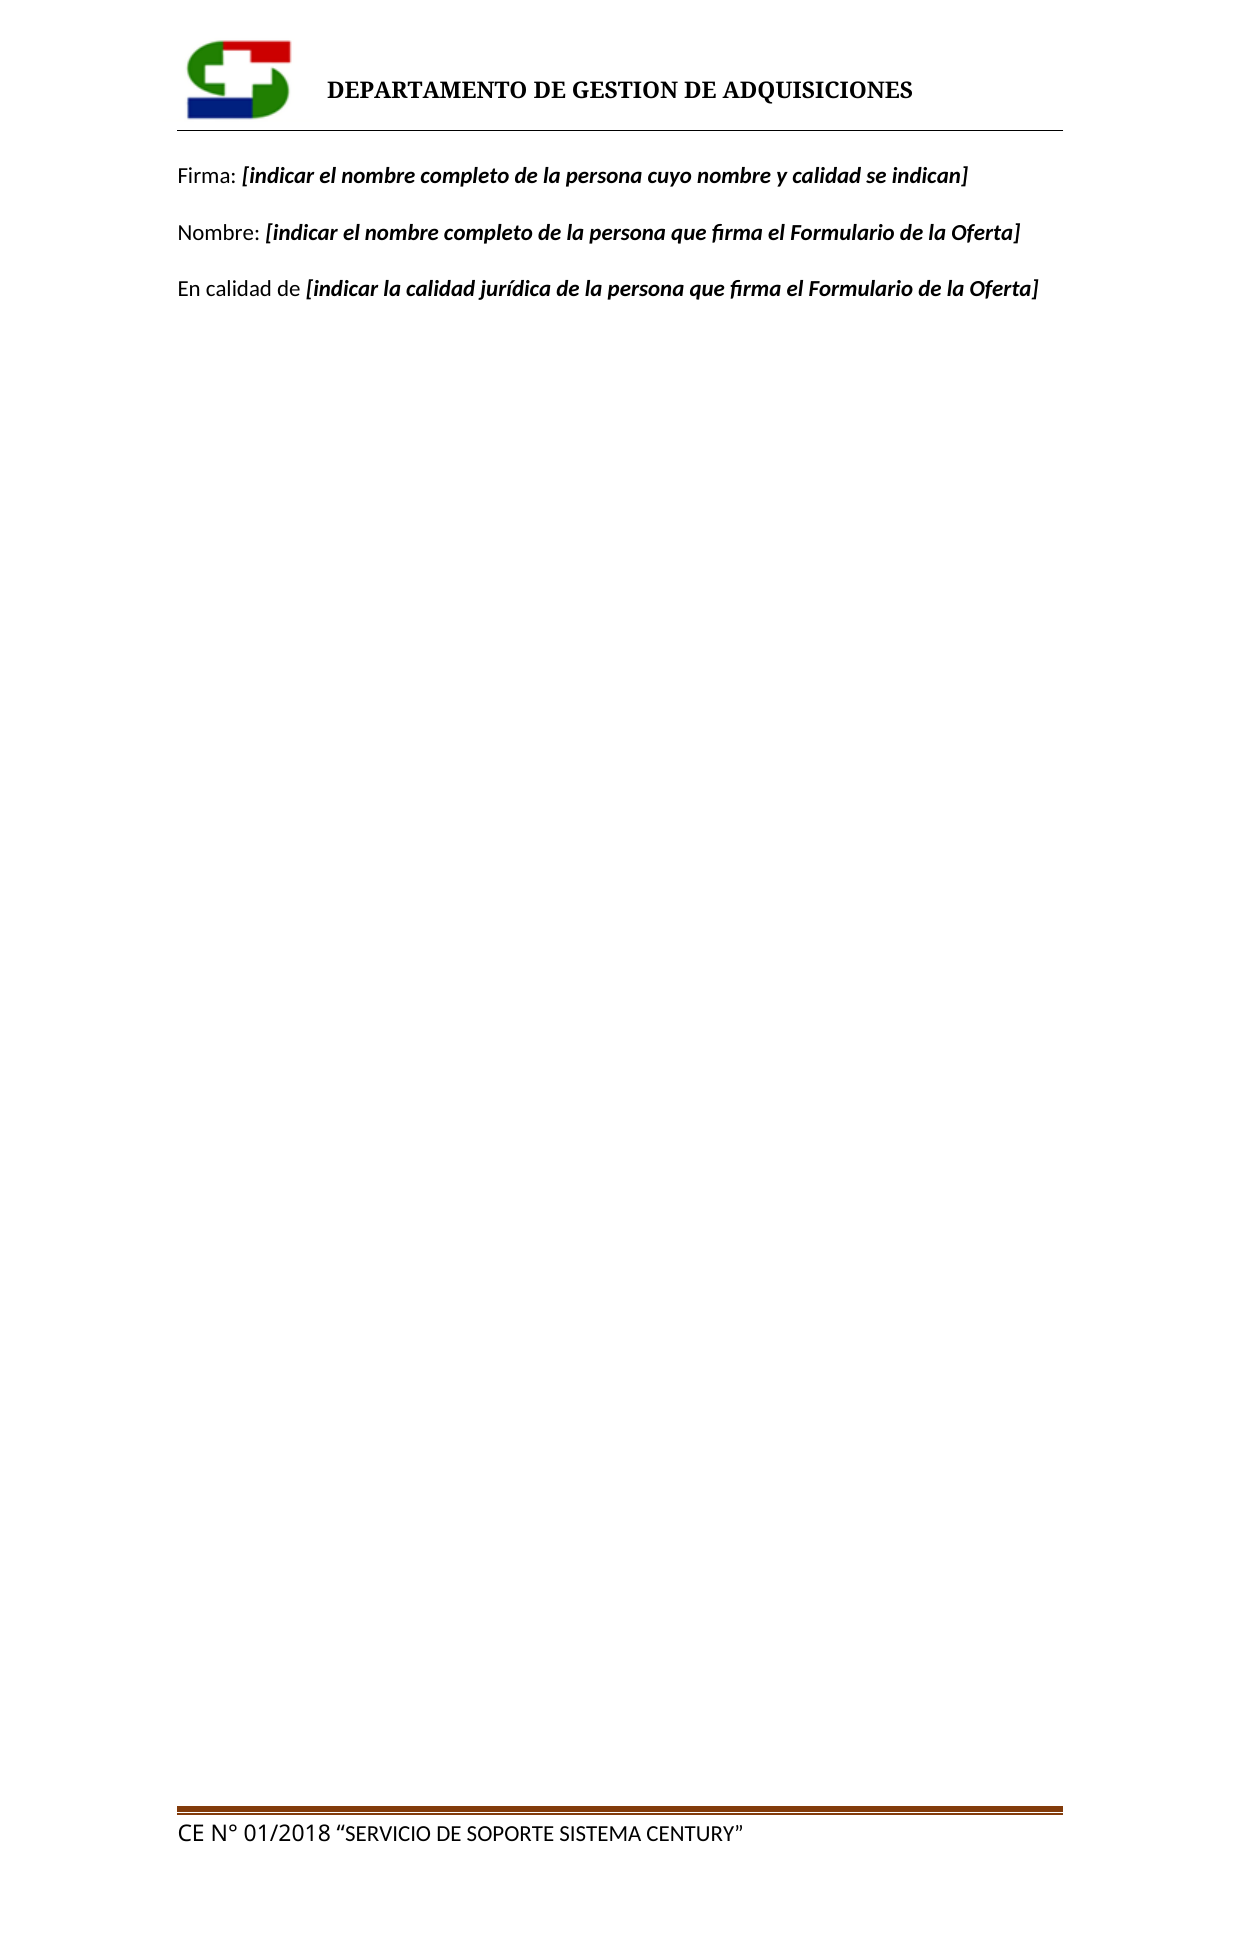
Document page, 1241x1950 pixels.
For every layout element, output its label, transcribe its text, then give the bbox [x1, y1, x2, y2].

picture [161, 17, 317, 139]
list Firma: [indicar el nombre completo de la persona cuyo nombre y calidad se indican] [177, 162, 1063, 189]
list Nombre: [indicar el nombre completo de la persona que firma el Formulario de la Oferta] [177, 218, 1063, 246]
list En calidad de [indicar la calidad jurídica de la persona que firma el Formulario de la Oferta] [177, 274, 1063, 302]
